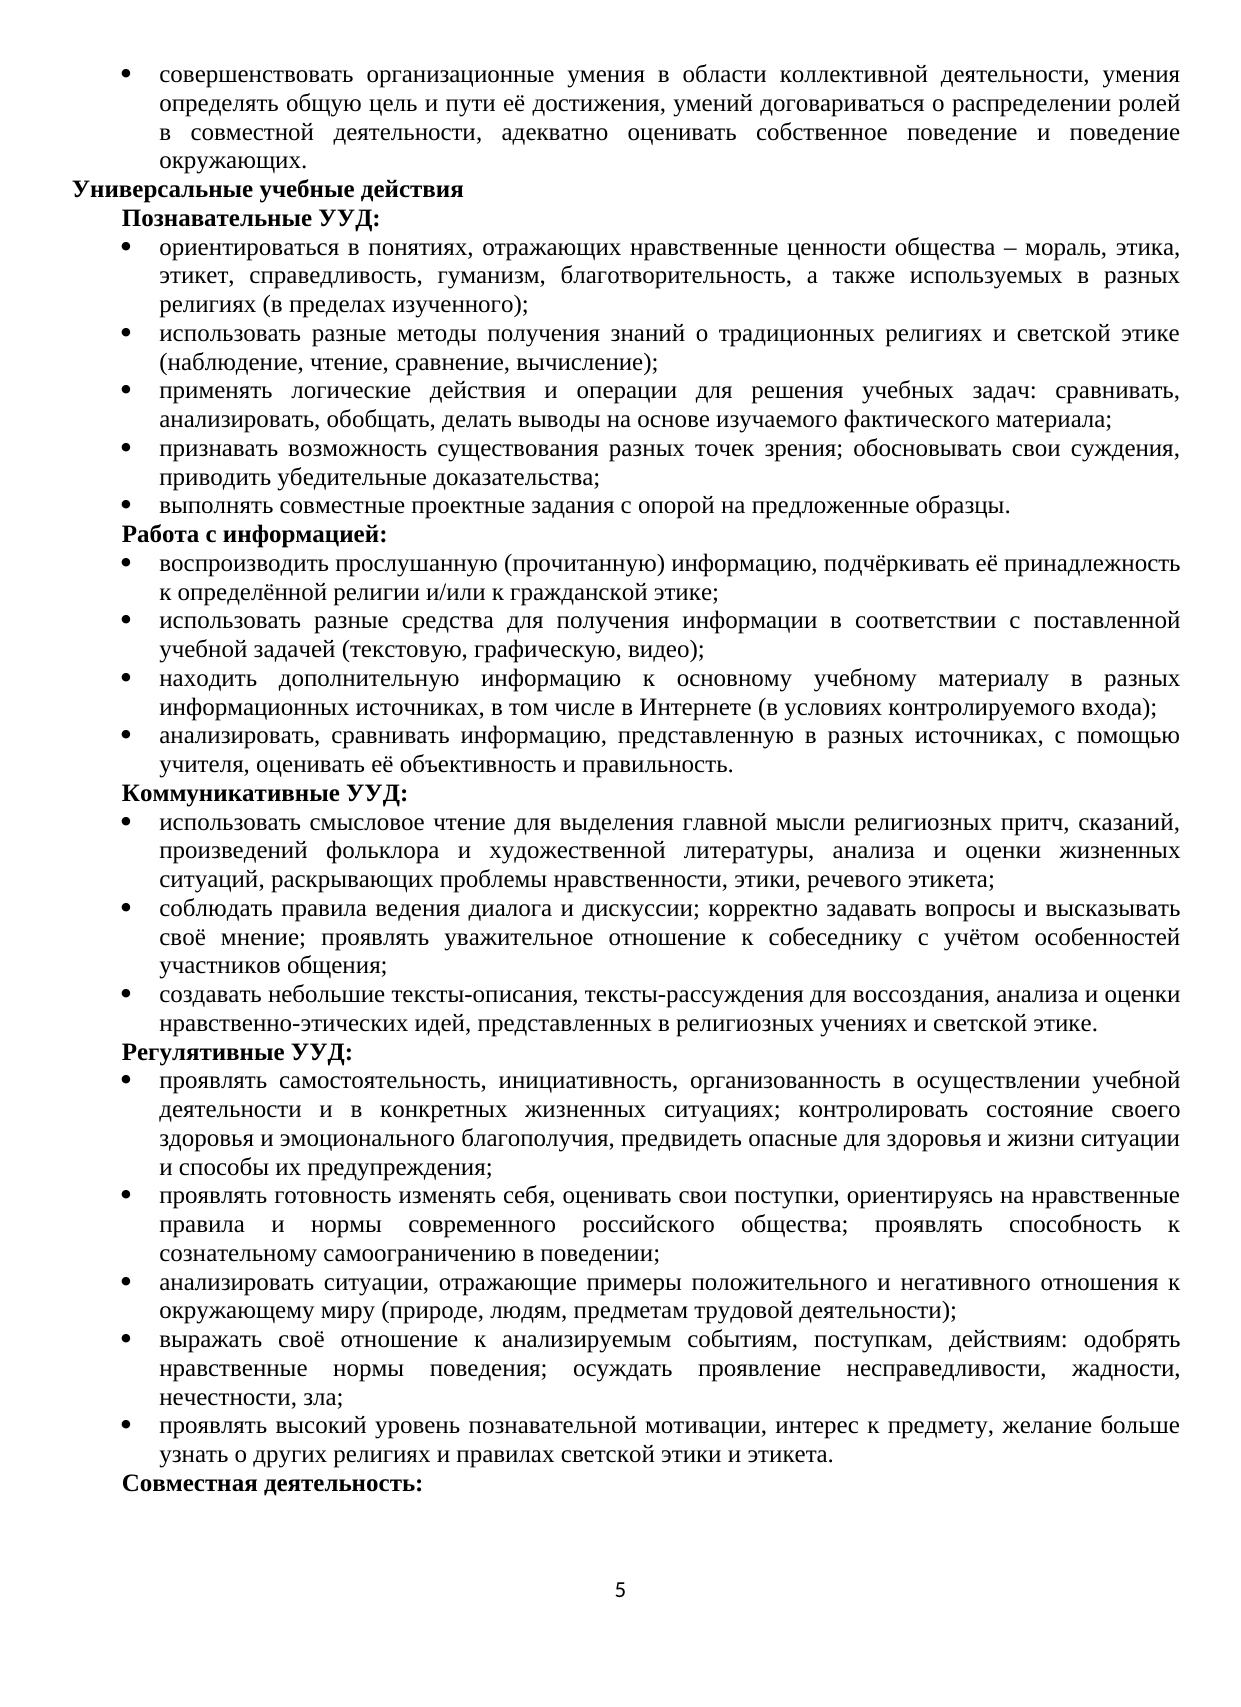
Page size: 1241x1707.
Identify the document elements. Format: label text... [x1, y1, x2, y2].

text Познавательные УУД: [59, 203, 1181, 232]
list использовать разные средства для получения информации в соответствии с поставленной учебной задачей (текстовую, графическую, видео); [122, 605, 1181, 663]
list воспроизводить прослушанную (прочитанную) информацию, подчёркивать её принадлежность к определённой религии и/или к гражданской этике; [122, 548, 1181, 605]
list использовать смысловое чтение для выделения главной мысли религиозных притч, сказаний, произведений фольклора и художественной литературы, анализа и оценки жизненных ситуаций, раскрывающих проблемы нравственности, этики, речевого этикета; [122, 807, 1181, 893]
list анализировать ситуации, отражающие примеры положительного и негативного отношения к окружающему миру (природе, людям, предметам трудовой деятельности); [122, 1267, 1181, 1324]
list ориентироваться в понятиях, отражающих нравственные ценности общества – мораль, этика, этикет, справедливость, гуманизм, благотворительность, а также используемых в разных религиях (в пределах изученного); [122, 232, 1181, 318]
list проявлять самостоятельность, инициативность, организованность в осуществлении учебной деятельности и в конкретных жизненных ситуациях; контролировать состояние своего здоровья и эмоционального благополучия, предвидеть опасные для здоровья и жизни ситуации и способы их предупреждения; [122, 1065, 1181, 1180]
list совершенствовать организационные умения в области коллективной деятельности, умения определять общую цель и пути её достижения, умений договариваться о распределении ролей в совместной деятельности, адекватно оценивать собственное поведение и поведение окружающих. [122, 59, 1181, 174]
list проявлять готовность изменять себя, оценивать свои поступки, ориентируясь на нравственные правила и нормы современного российского общества; проявлять способность к сознательному самоограничению в поведении; [122, 1180, 1181, 1267]
list применять логические действия и операции для решения учебных задач: сравнивать, анализировать, обобщать, делать выводы на основе изучаемого фактического материала; [122, 375, 1181, 433]
text Универсальные учебные действия [72, 174, 1181, 203]
list признавать возможность существования разных точек зрения; обосновывать свои суждения, приводить убедительные доказательства; [122, 433, 1181, 490]
text Работа с информацией: [59, 519, 1181, 548]
text Регулятивные УУД: [59, 1037, 1181, 1065]
list использовать разные методы получения знаний о традиционных религиях и светской этике (наблюдение, чтение, сравнение, вычисление); [122, 318, 1181, 375]
list соблюдать правила ведения диалога и дискуссии; корректно задавать вопросы и высказывать своё мнение; проявлять уважительное отношение к собеседнику с учётом особенностей участников общения; [122, 893, 1181, 979]
list создавать небольшие тексты-описания, тексты-рассуждения для воссоздания, анализа и оценки нравственно-этических идей, представленных в религиозных учениях и светской этике. [122, 979, 1181, 1037]
list проявлять высокий уровень познавательной мотивации, интерес к предмету, желание больше узнать о других религиях и правилах светской этики и этикета. [122, 1410, 1181, 1468]
text Коммуникативные УУД: [59, 778, 1181, 807]
text Совместная деятельность: [59, 1468, 1181, 1497]
list выражать своё отношение к анализируемым событиям, поступкам, действиям: одобрять нравственные нормы поведения; осуждать проявление несправедливости, жадности, нечестности, зла; [122, 1324, 1181, 1410]
list анализировать, сравнивать информацию, представленную в разных источниках, с помощью учителя, оценивать её объективность и правильность. [122, 720, 1181, 778]
list выполнять совместные проектные задания с опорой на предложенные образцы. [122, 490, 1181, 519]
list находить дополнительную информацию к основному учебному материалу в разных информационных источниках, в том числе в Интернете (в условиях контролируемого входа); [122, 663, 1181, 720]
